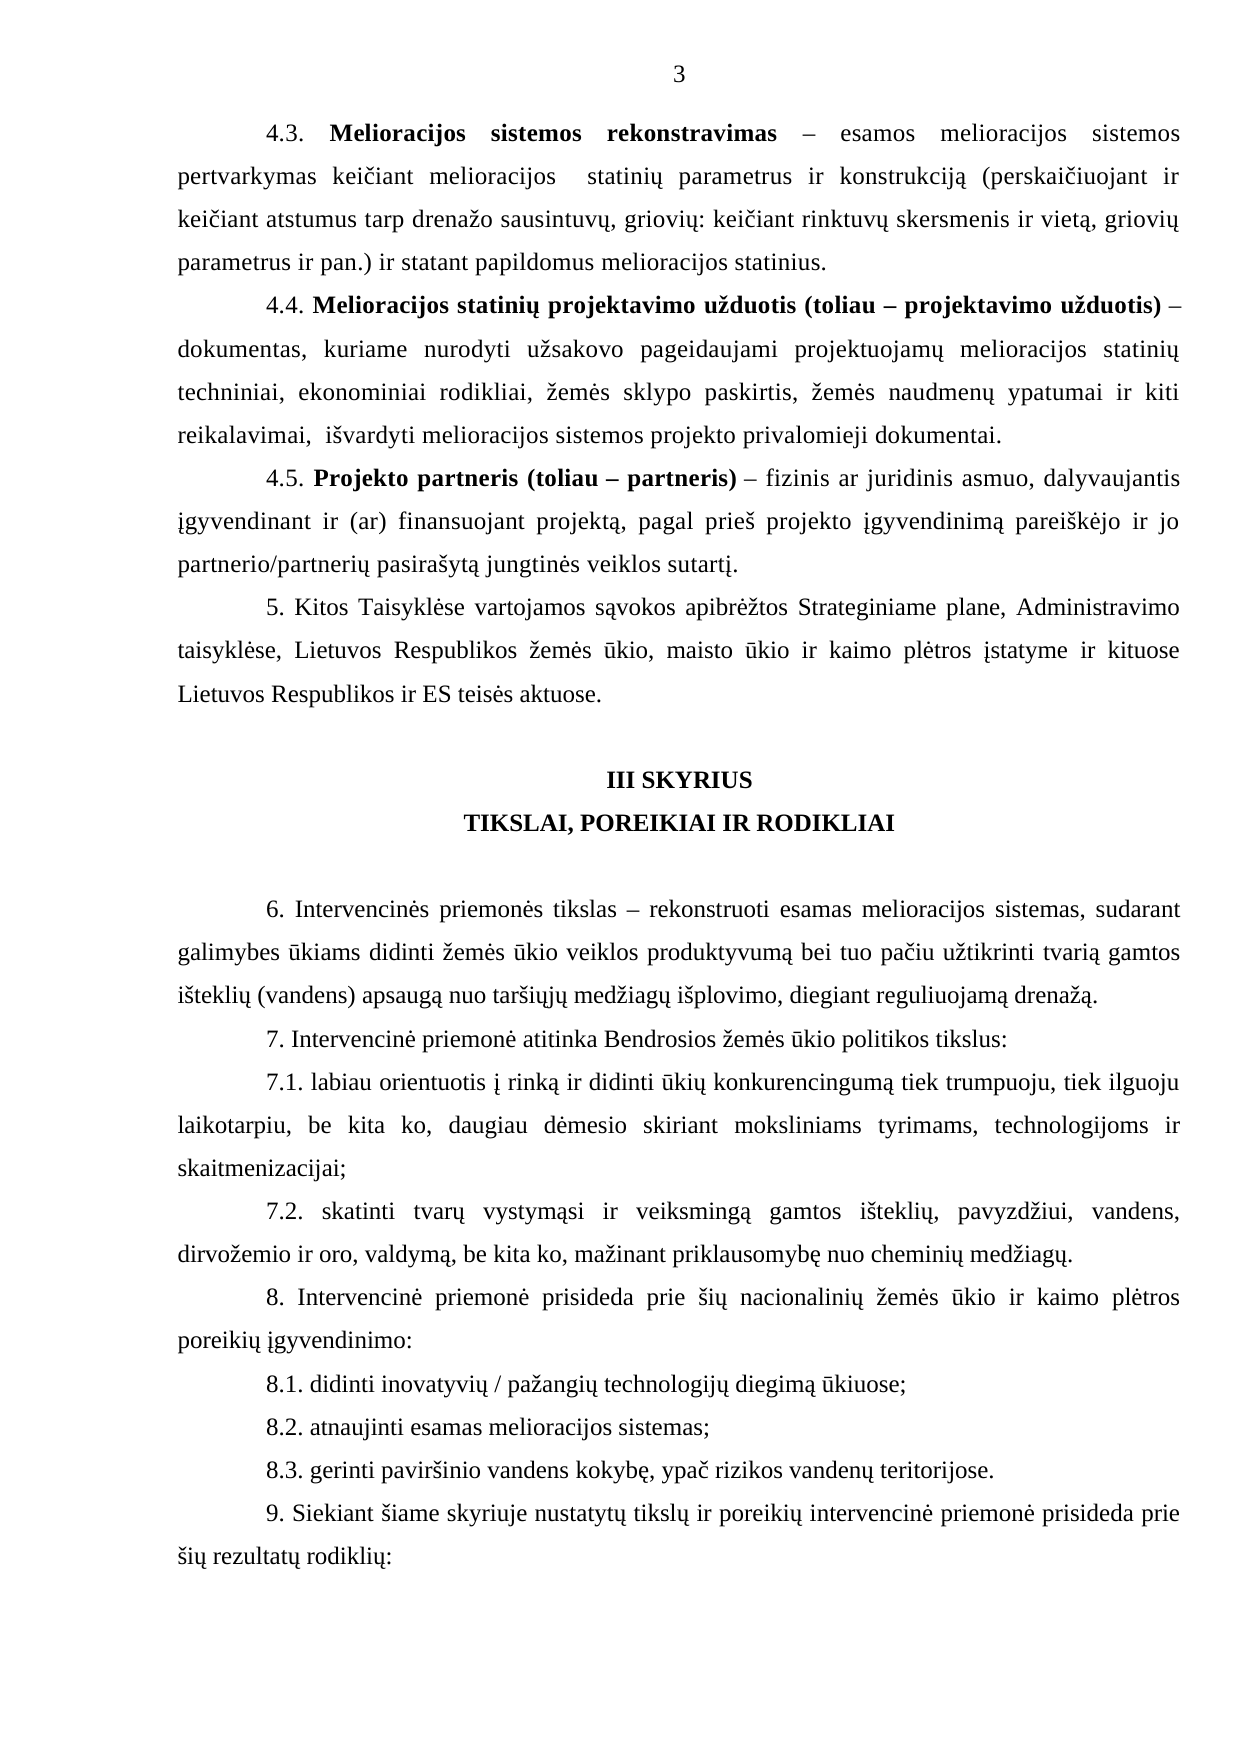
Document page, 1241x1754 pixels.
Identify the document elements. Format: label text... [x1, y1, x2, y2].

text 7. Intervencinė priemonė atitinka Bendrosios žemės ūkio politikos tikslus: [177, 1024, 1181, 1052]
text 4.4. Melioracijos statinių projektavimo užduotis (toliau – projektavimo užduotis) – dokumentas, kuriame nurodyti užsakovo pageidaujami projektuojamų melioracijos statinių techniniai, ekonominiai rodikliai, žemės sklypo paskirtis, žemės naudmenų ypatumai ir kiti reikalavimai, išvardyti melioracijos sistemos projekto privalomieji dokumentai. [177, 291, 1181, 449]
text 4.5. Projekto partneris (toliau – partneris) – fizinis ar juridinis asmuo, dalyvaujantis įgyvendinant ir (ar) finansuojant projektą, pagal prieš projekto įgyvendinimą pareiškėjo ir jo partnerio/partnerių pasirašytą jungtinės veiklos sutartį. [177, 463, 1181, 578]
text 8.2. atnaujinti esamas melioracijos sistemas; [177, 1412, 1181, 1441]
text 8.3. gerinti paviršinio vandens kokybę, ypač rizikos vandenų teritorijose. [177, 1455, 1181, 1484]
text 5. Kitos Taisyklėse vartojamos sąvokos apibrėžtos Strateginiame plane, Administravimo taisyklėse, Lietuvos Respublikos žemės ūkio, maisto ūkio ir kaimo plėtros įstatyme ir kituose Lietuvos Respublikos ir ES teisės aktuose. [177, 592, 1181, 707]
text 6. Intervencinės priemonės tikslas – rekonstruoti esamas melioracijos sistemas, sudarant galimybes ūkiams didinti žemės ūkio veiklos produktyvumą bei tuo pačiu užtikrinti tvarią gamtos išteklių (vandens) apsaugą nuo taršiųjų medžiagų išplovimo, diegiant reguliuojamą drenažą. [177, 894, 1181, 1009]
text 7.2. skatinti tvarų vystymąsi ir veiksmingą gamtos išteklių, pavyzdžiui, vandens, dirvožemio ir oro, valdymą, be kita ko, mažinant priklausomybę nuo cheminių medžiagų. [177, 1196, 1181, 1268]
text 4.3. Melioracijos sistemos rekonstravimas – esamos melioracijos sistemos pertvarkymas keičiant melioracijos statinių parametrus ir konstrukciją (perskaičiuojant ir keičiant atstumus tarp drenažo sausintuvų, griovių: keičiant rinktuvų skersmenis ir vietą, griovių parametrus ir pan.) ir statant papildomus melioracijos statinius. [177, 118, 1181, 276]
text 7.1. labiau orientuotis į rinką ir didinti ūkių konkurencingumą tiek trumpuoju, tiek ilguoju laikotarpiu, be kita ko, daugiau dėmesio skiriant moksliniams tyrimams, technologijoms ir skaitmenizacijai; [177, 1067, 1181, 1182]
text III SKYRIUS [177, 765, 1181, 794]
text 8. Intervencinė priemonė prisideda prie šių nacionalinių žemės ūkio ir kaimo plėtros poreikių įgyvendinimo: [177, 1282, 1181, 1354]
text TIKSLAI, POREIKIAI IR RODIKLIAI [177, 808, 1181, 837]
text 9. Siekiant šiame skyriuje nustatytų tikslų ir poreikių intervencinė priemonė prisideda prie šių rezultatų rodiklių: [177, 1498, 1181, 1570]
text 8.1. didinti inovatyvių / pažangių technologijų diegimą ūkiuose; [177, 1369, 1181, 1397]
